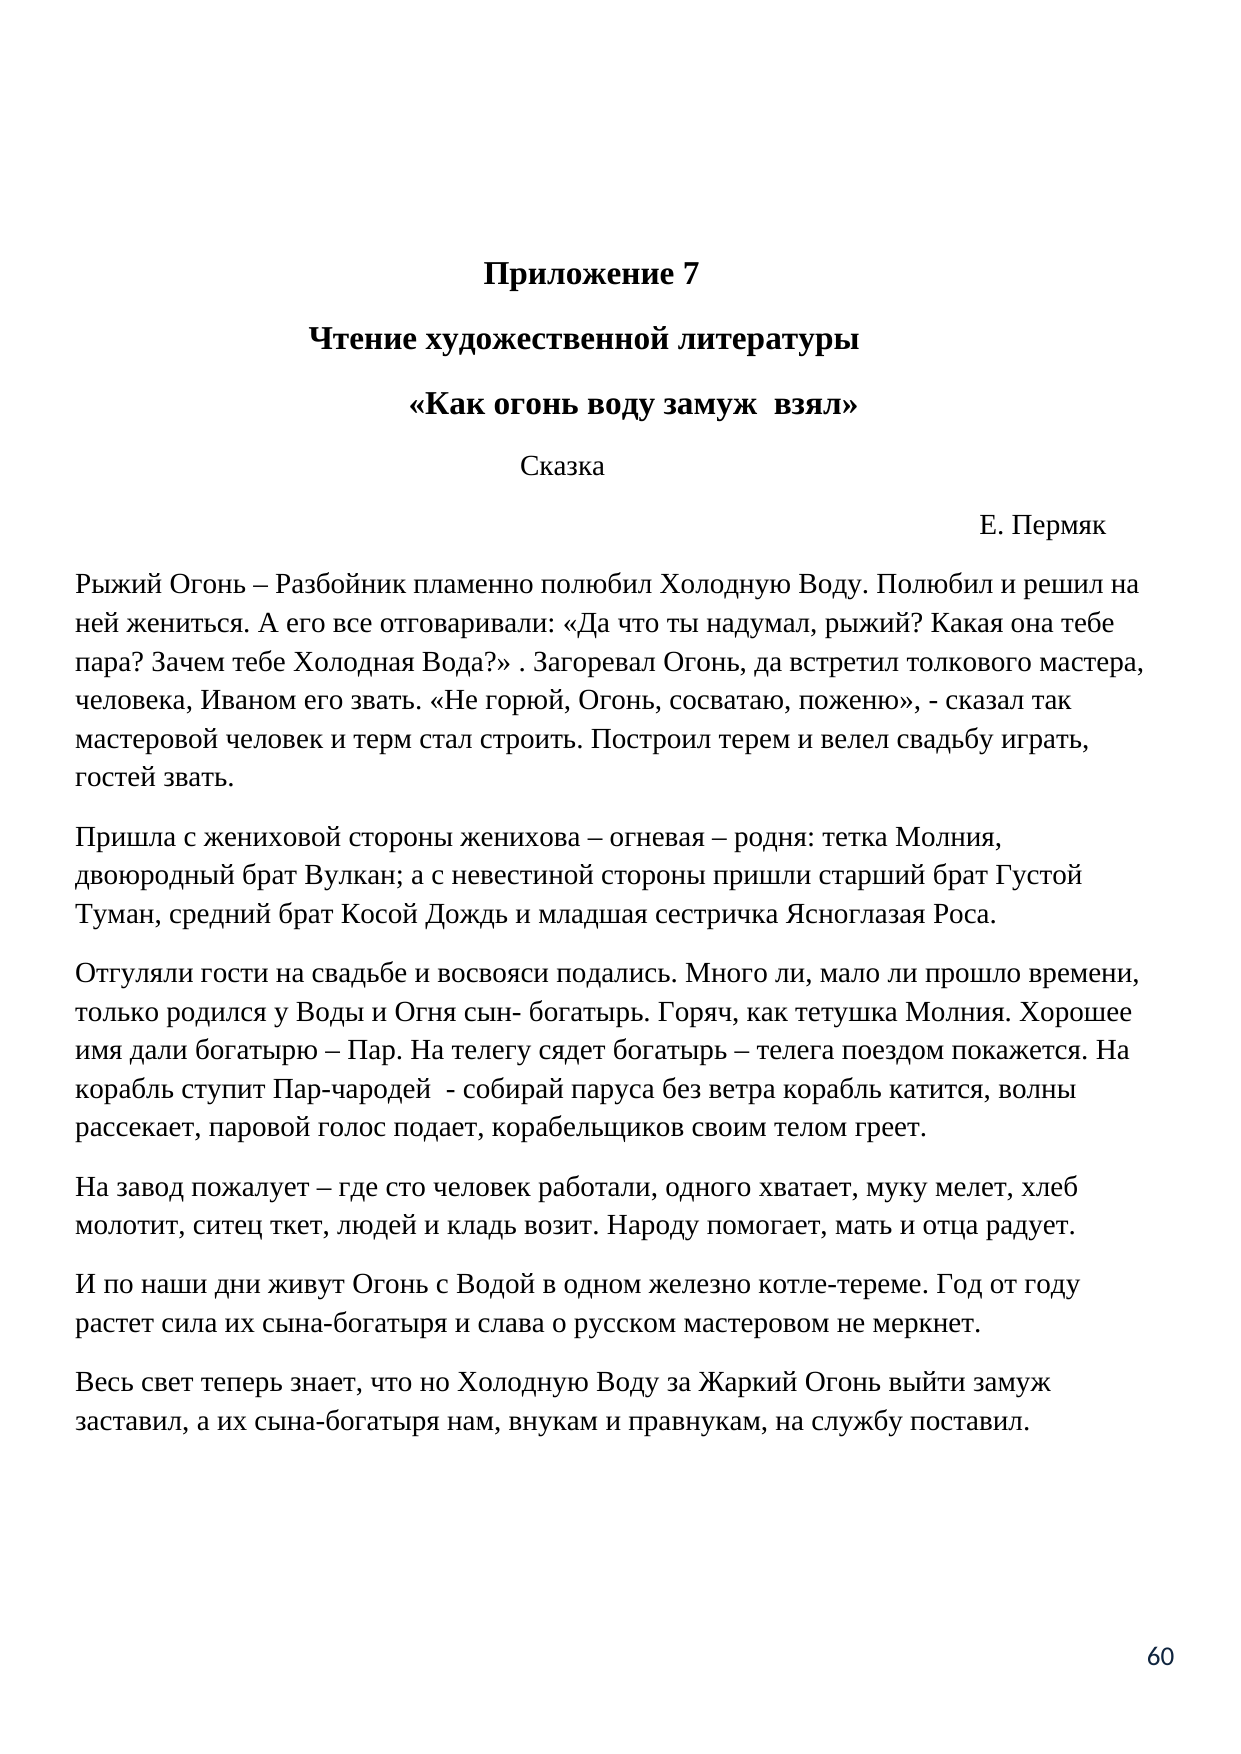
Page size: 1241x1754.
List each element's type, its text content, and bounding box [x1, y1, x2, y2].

text Сказка [75, 448, 1165, 481]
text Приложение 7 [75, 253, 1165, 291]
text И по наши дни живут Огонь с Водой в одном железно котле-тереме. Год от году растет сила их сына-богатыря и слава о русском мастеровом не меркнет. [75, 1267, 1165, 1339]
text Пришла с жениховой стороны женихова – огневая – родня: тетка Молния, двоюродный брат Вулкан; а с невестиной стороны пришли старший брат Густой Туман, средний брат Косой Дождь и младшая сестричка Ясноглазая Роса. [75, 819, 1165, 929]
text Чтение художественной литературы [75, 318, 1165, 356]
text Е. Пермяк [75, 507, 1165, 541]
text Весь свет теперь знает, что но Холодную Воду за Жаркий Огонь выйти замуж заставил, а их сына-богатыря нам, внукам и правнукам, на службу поставил. [75, 1364, 1165, 1437]
text «Как огонь воду замуж взял» [75, 383, 1165, 421]
text На завод пожалует – где сто человек работали, одного хватает, муку мелет, хлеб молотит, ситец ткет, людей и кладь возит. Народу помогает, мать и отца радует. [75, 1169, 1165, 1241]
text Рыжий Огонь – Разбойник пламенно полюбил Холодную Воду. Полюбил и решил на ней жениться. А его все отговаривали: «Да что ты надумал, рыжий? Какая она тебе пара? Зачем тебе Холодная Вода?» . Загоревал Огонь, да встретил толкового мастера, человека, Иваном его звать. «Не горюй, Огонь, сосватаю, поженю», - сказал так мастеровой человек и терм стал строить. Построил терем и велел свадьбу играть, гостей звать. [75, 567, 1165, 793]
text Отгуляли гости на свадьбе и восвояси подались. Много ли, мало ли прошло времени, только родился у Воды и Огня сын- богатырь. Горяч, как тетушка Молния. Хорошее имя дали богатырю – Пар. На телегу сядет богатырь – телега поездом покажется. На корабль ступит Пар-чародей - собирай паруса без ветра корабль катится, волны рассекает, паровой голос подает, корабельщиков своим телом греет. [75, 955, 1165, 1143]
